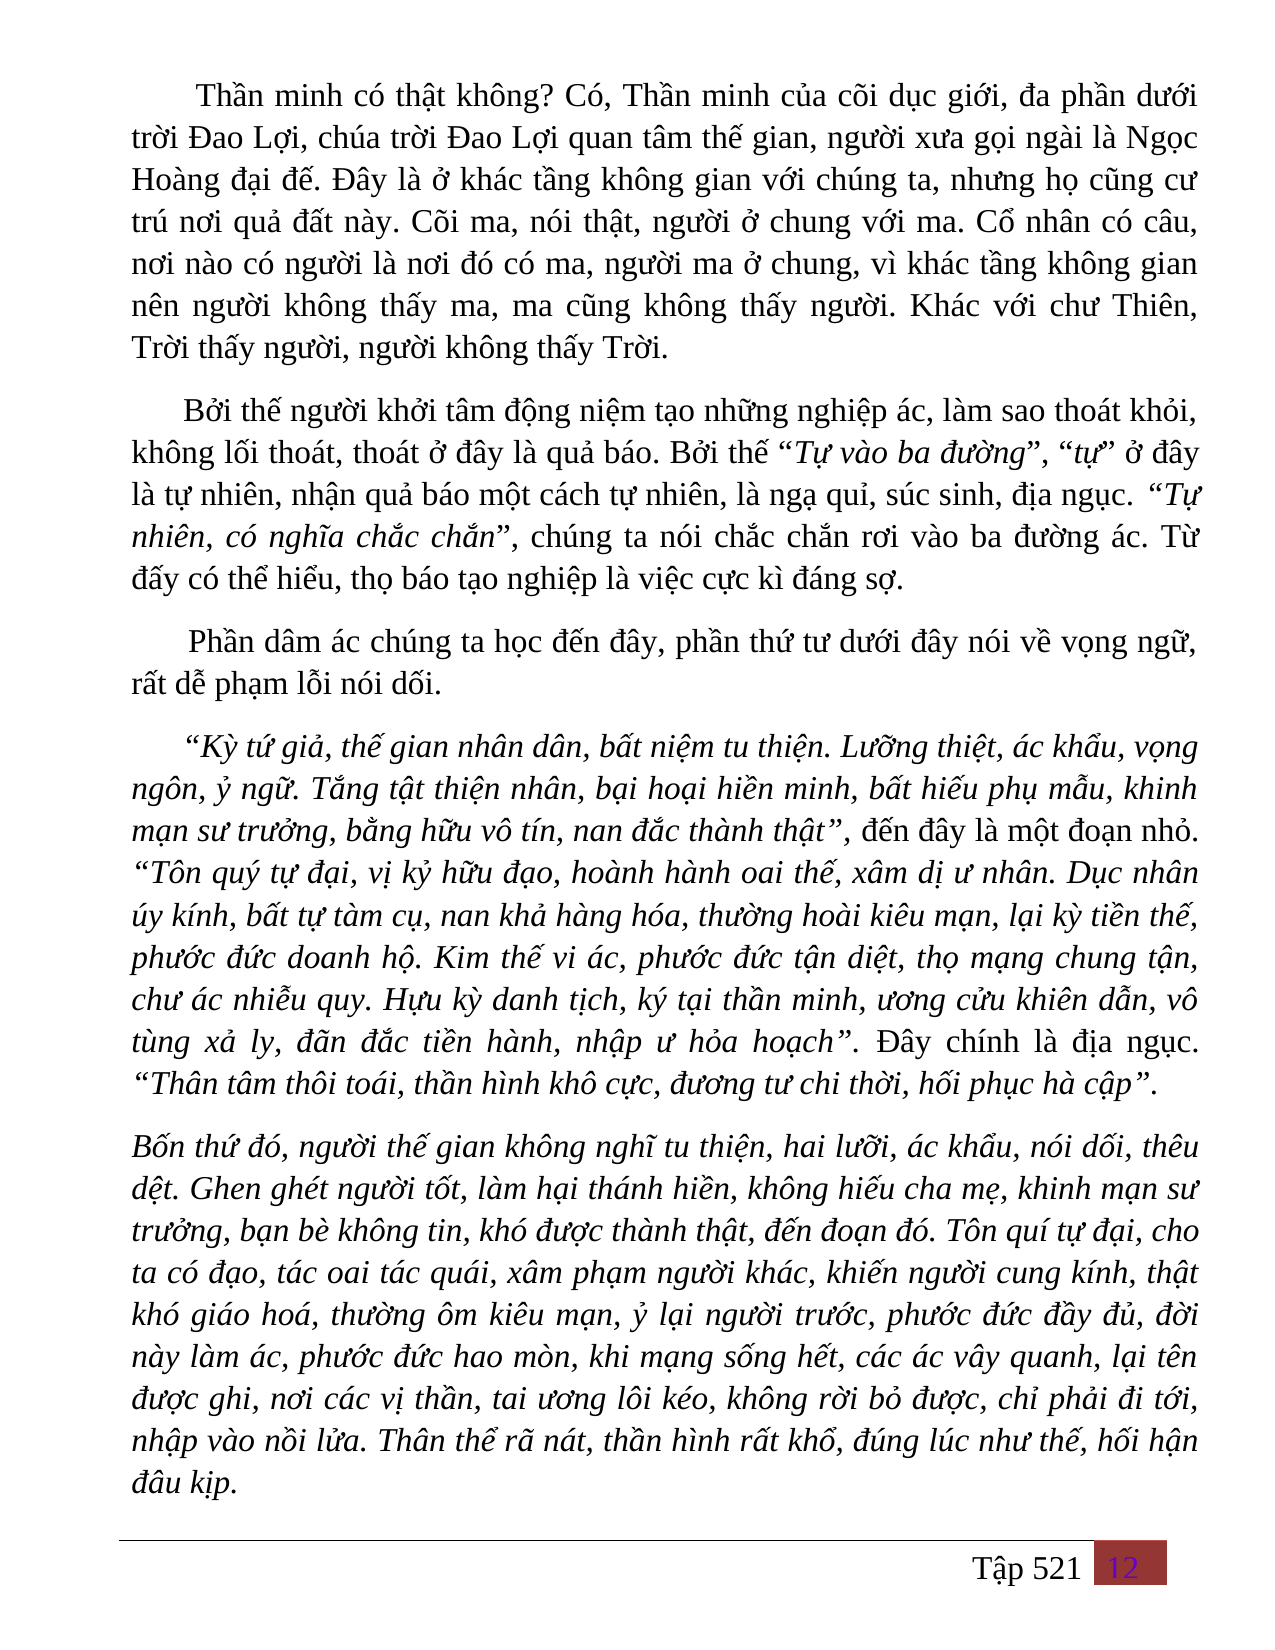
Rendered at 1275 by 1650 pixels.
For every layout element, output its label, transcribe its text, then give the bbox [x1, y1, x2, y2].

text Bốn thứ đó, người thế gian không nghĩ tu thiện, hai lưỡi, ác khẩu, nói dối, thêu dệt. Ghen ghét người tốt, làm hại thánh hiền, không hiếu cha mẹ, khinh mạn sư trưởng, bạn bè không tin, khó được thành thật, đến đoạn đó. Tôn quí tự đại, cho ta có đạo, tác oai tác quái, xâm phạm người khác, khiến người cung kính, thật khó giáo hoá, thường ôm kiêu mạn, ỷ lại người trước, phước đức đầy đủ, đời này làm ác, phước đức hao mòn, khi mạng sống hết, các ác vây quanh, lại tên được ghi, nơi các vị thần, tai ương lôi kéo, không rời bỏ được, chỉ phải đi tới, nhập vào nồi lửa. Thân thể rã nát, thần hình rất khổ, đúng lúc như thế, hối hận đâu kịp. [131, 1126, 1200, 1501]
text Thần minh có thật không? Có, Thần minh của cõi dục giới, đa phần dưới trời Đao Lợi, chúa trời Đao Lợi quan tâm thế gian, người xưa gọi ngài là Ngọc Hoàng đại đế. Đây là ở khác tầng không gian với chúng ta, nhưng họ cũng cư trú nơi quả đất này. Cõi ma, nói thật, người ở chung với ma. Cổ nhân có câu, nơi nào có người là nơi đó có ma, người ma ở chung, vì khác tầng không gian nên người không thấy ma, ma cũng không thấy người. Khác với chư Thiên, Trời thấy người, người không thấy Trời. [131, 75, 1200, 366]
text Phần dâm ác chúng ta học đến đây, phần thứ tư dưới đây nói về vọng ngữ, rất dễ phạm lỗi nói dối. [131, 621, 1200, 702]
text “Kỳ tứ giả, thế gian nhân dân, bất niệm tu thiện. Lưỡng thiệt, ác khẩu, vọng ngôn, ỷ ngữ. Tắng tật thiện nhân, bại hoại hiền minh, bất hiếu phụ mẫu, khinh mạn sư trưởng, bằng hữu vô tín, nan đắc thành thật”, đến đây là một đoạn nhỏ. “Tôn quý tự đại, vị kỷ hữu đạo, hoành hành oai thế, xâm dị ư nhân. Dục nhân úy kính, bất tự tàm cụ, nan khả hàng hóa, thường hoài kiêu mạn, lại kỳ tiền thế, phước đức doanh hộ. Kim thế vi ác, phước đức tận diệt, thọ mạng chung tận, chư ác nhiễu quy. Hựu kỳ danh tịch, ký tại thần minh, ương cửu khiên dẫn, vô tùng xả ly, đãn đắc tiền hành, nhập ư hỏa hoạch”. Đây chính là địa ngục. “Thân tâm thôi toái, thần hình khô cực, đương tư chi thời, hối phục hà cập”. [131, 726, 1200, 1101]
text Bởi thế người khởi tâm động niệm tạo những nghiệp ác, làm sao thoát khỏi, không lối thoát, thoát ở đây là quả báo. Bởi thế “Tự vào ba đường”, “tự” ở đây là tự nhiên, nhận quả báo một cách tự nhiên, là ngạ quỉ, súc sinh, địa ngục. “Tự nhiên, có nghĩa chắc chắn”, chúng ta nói chắc chắn rơi vào ba đường ác. Từ đấy có thể hiểu, thọ báo tạo nghiệp là việc cực kì đáng sợ. [131, 390, 1200, 597]
